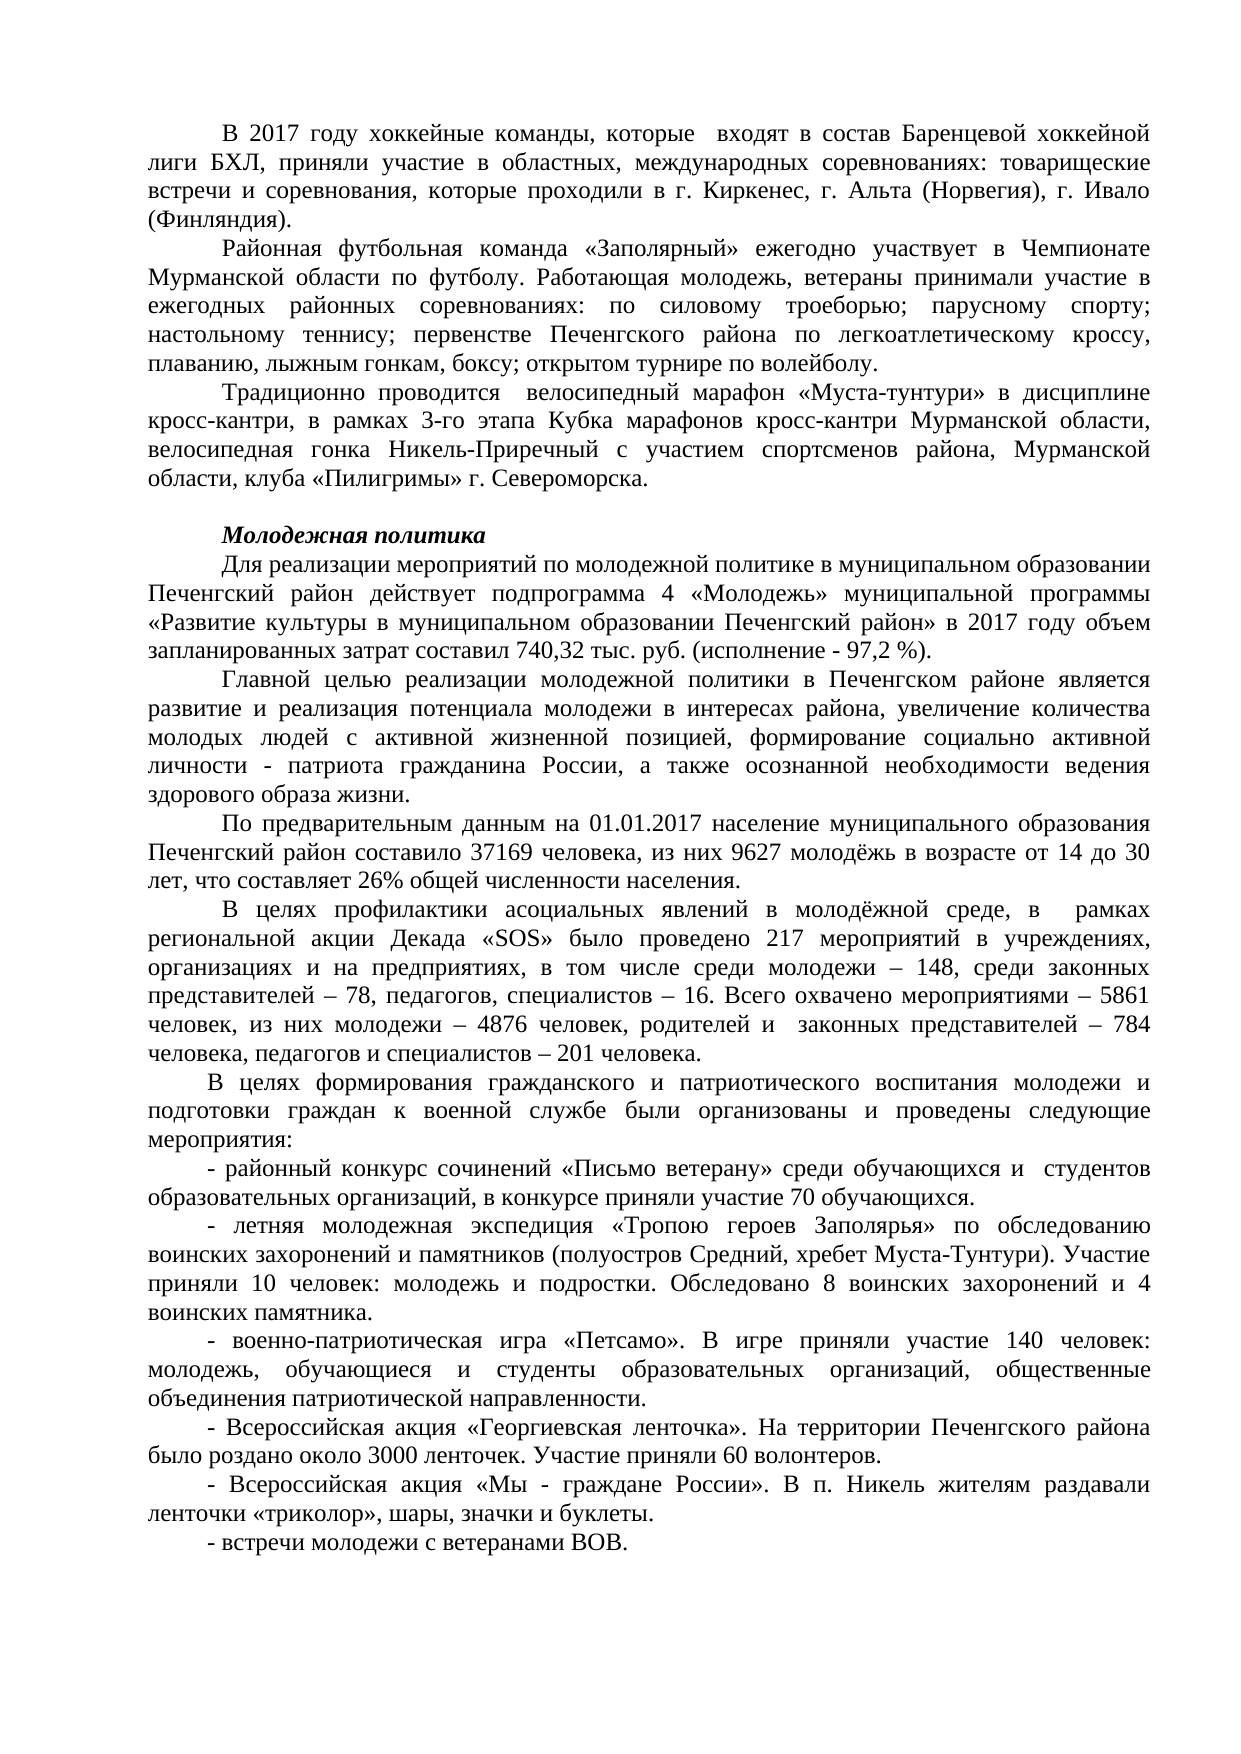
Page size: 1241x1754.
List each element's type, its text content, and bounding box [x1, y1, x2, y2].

text - летняя молодежная экспедиция «Тропою героев Заполярья» по обследованию воинских захоронений и памятников (полуостров Средний, хребет Муста-Тунтури). Участие приняли 10 человек: молодежь и подростки. Обследовано 8 воинских захоронений и 4 воинских памятника. [148, 1211, 1152, 1326]
text - Всероссийская акция «Мы - граждане России». В п. Никель жителям раздавали ленточки «триколор», шары, значки и буклеты. [148, 1469, 1152, 1527]
text В целях профилактики асоциальных явлений в молодёжной среде, в рамках региональной акции Декада «SOS» было проведено 217 мероприятий в учреждениях, организациях и на предприятиях, в том числе среди молодежи – 148, среди законных представителей – 78, педагогов, специалистов – 16. Всего охвачено мероприятиями – 5861 человек, из них молодежи – 4876 человек, родителей и законных представителей – 784 человека, педагогов и специалистов – 201 человека. [148, 894, 1152, 1067]
text Традиционно проводится велосипедный марафон «Муста-тунтури» в дисциплине кросс-кантри, в рамках 3-го этапа Кубка марафонов кросс-кантри Мурманской области, велосипедная гонка Никель-Приречный с участием спортсменов района, Мурманской области, клуба «Пилигримы» г. Североморска. [148, 377, 1152, 492]
text - районный конкурс сочинений «Письмо ветерану» среди обучающихся и студентов образовательных организаций, в конкурсе приняли участие 70 обучающихся. [148, 1153, 1152, 1211]
text Главной целью реализации молодежной политики в Печенгском районе является развитие и реализация потенциала молодежи в интересах района, увеличение количества молодых людей с активной жизненной позицией, формирование социально активной личности - патриота гражданина России, а также осознанной необходимости ведения здорового образа жизни. [148, 664, 1152, 808]
text Молодежная политика [148, 521, 1152, 549]
text - военно-патриотическая игра «Петсамо». В игре приняли участие 140 человек: молодежь, обучающиеся и студенты образовательных организаций, общественные объединения патриотической направленности. [148, 1326, 1152, 1412]
text Для реализации мероприятий по молодежной политике в муниципальном образовании Печенгский район действует подпрограмма 4 «Молодежь» муниципальной программы «Развитие культуры в муниципальном образовании Печенгский район» в 2017 году объем запланированных затрат составил 740,32 тыс. руб. (исполнение - 97,2 %). [148, 549, 1152, 664]
text В целях формирования гражданского и патриотического воспитания молодежи и подготовки граждан к военной службе были организованы и проведены следующие мероприятия: [148, 1067, 1152, 1153]
text По предварительным данным на 01.01.2017 население муниципального образования Печенгский район составило 37169 человека, из них 9627 молодёжь в возрасте от 14 до 30 лет, что составляет 26% общей численности населения. [148, 808, 1152, 894]
text - встречи молодежи с ветеранами ВОВ. [148, 1527, 1152, 1556]
text В 2017 году хоккейные команды, которые входят в состав Баренцевой хоккейной лиги БХЛ, приняли участие в областных, международных соревнованиях: товарищеские встречи и соревнования, которые проходили в г. Киркенес, г. Альта (Норвегия), г. Ивало (Финляндия). [148, 118, 1152, 233]
text - Всероссийская акция «Георгиевская ленточка». На территории Печенгского района было роздано около 3000 ленточек. Участие приняли 60 волонтеров. [148, 1412, 1152, 1469]
text Районная футбольная команда «Заполярный» ежегодно участвует в Чемпионате Мурманской области по футболу. Работающая молодежь, ветераны принимали участие в ежегодных районных соревнованиях: по силовому троеборью; парусному спорту; настольному теннису; первенстве Печенгского района по легкоатлетическому кроссу, плаванию, лыжным гонкам, боксу; открытом турнире по волейболу. [148, 233, 1152, 377]
